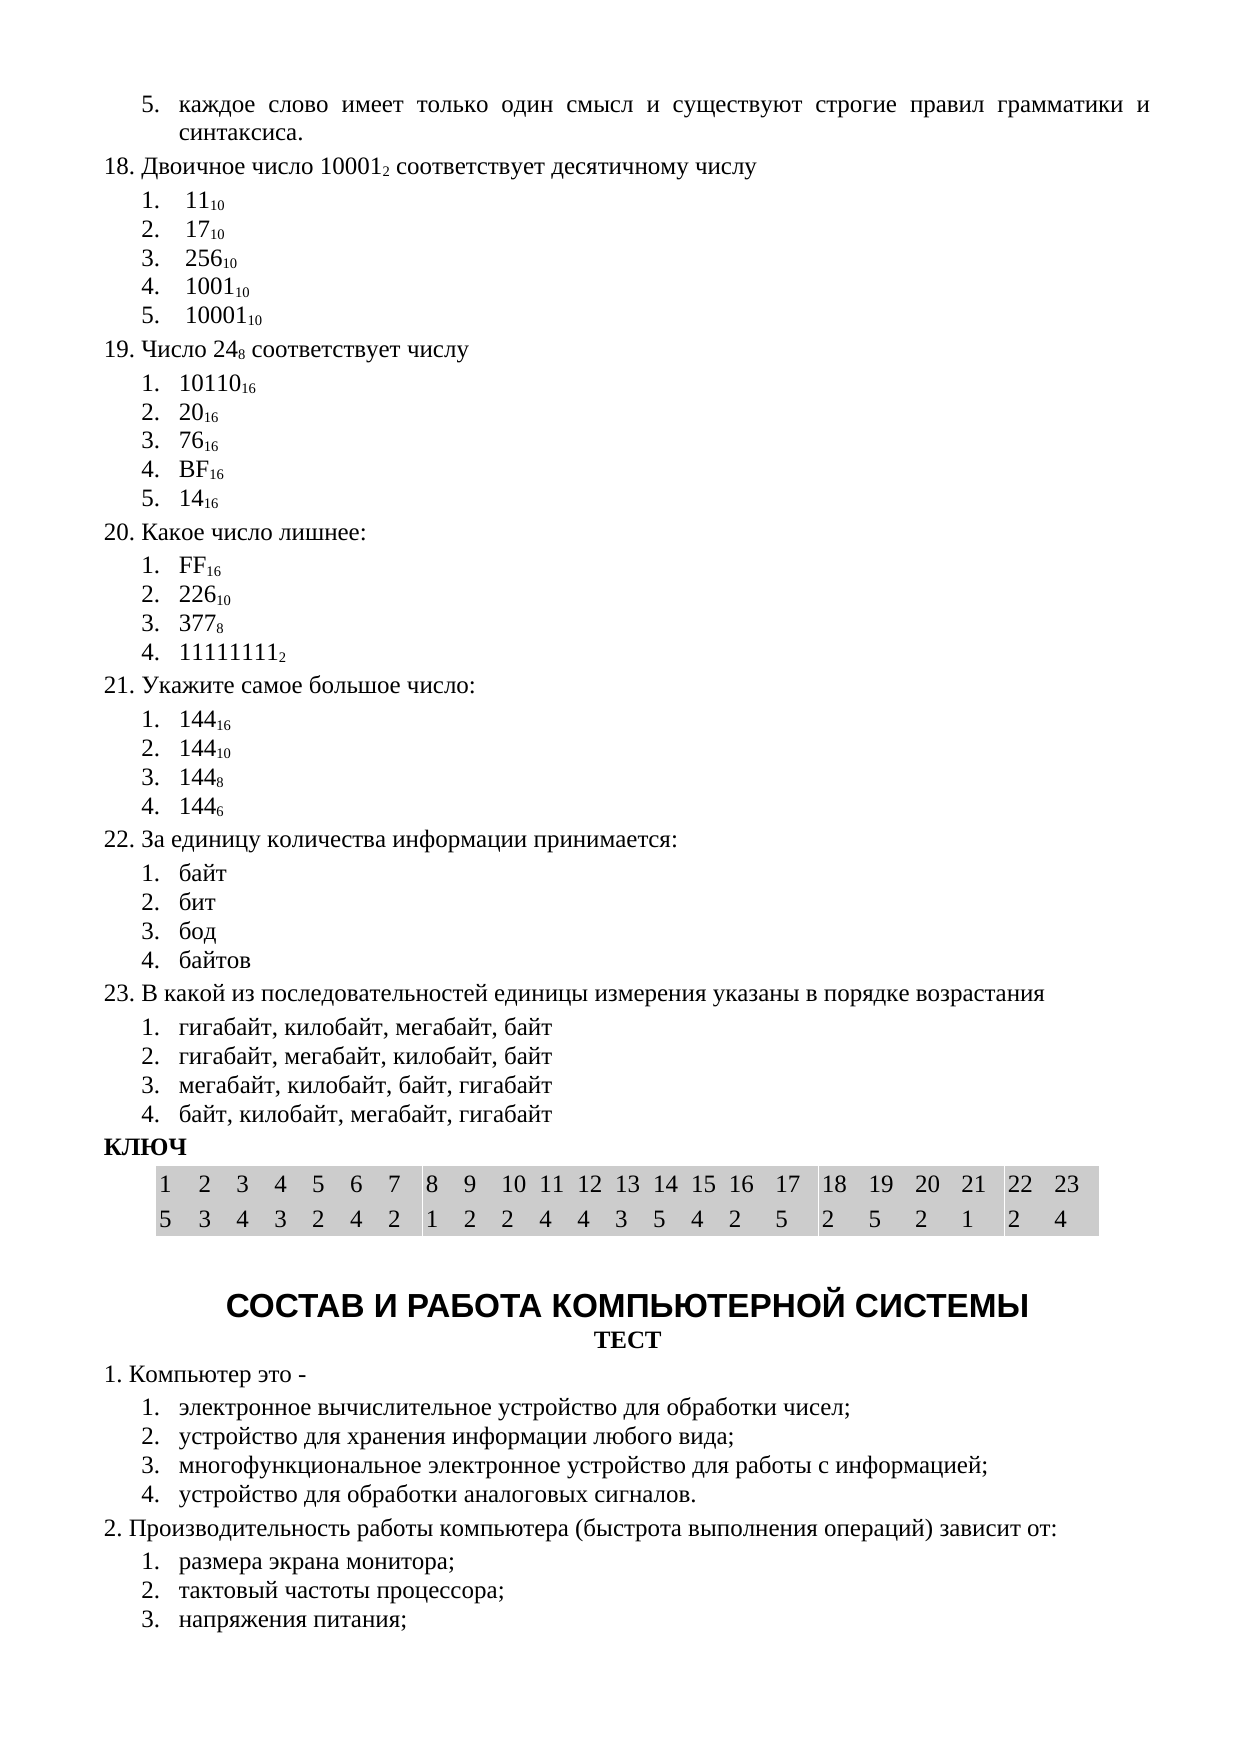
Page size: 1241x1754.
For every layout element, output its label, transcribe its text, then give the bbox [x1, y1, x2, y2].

text 2. Производительность работы компьютера (быстрота выполнения операций) зависит от: [103, 1513, 1152, 1541]
list устройство для обработки аналоговых сигналов. [141, 1479, 1152, 1507]
list 1416 [141, 483, 1152, 512]
table_cell 5 [650, 1201, 688, 1236]
text 20. Какое число лишнее: [103, 517, 1152, 545]
table_cell 2 [819, 1201, 865, 1236]
table_header 4 [271, 1166, 309, 1201]
list многофункциональное электронное устройство для работы с информацией; [141, 1450, 1152, 1479]
table_cell 1 [958, 1201, 1004, 1236]
table_header 8 [423, 1166, 460, 1201]
list каждое слово имеет только один смысл и существуют строгие правил грамматики и синтаксиса. [141, 89, 1152, 146]
table_header 17 [772, 1166, 818, 1201]
text ТЕСТ [103, 1325, 1152, 1353]
table_header 15 [688, 1166, 725, 1201]
list 3778 [141, 608, 1152, 637]
list BF16 [141, 454, 1152, 483]
list напряжения питания; [141, 1604, 1152, 1633]
subtitle СОСТАВ И РАБОТА КОМПЬЮТЕРНОЙ СИСТЕМЫ [103, 1286, 1152, 1325]
list устройство для хранения информации любого вида; [141, 1421, 1152, 1450]
table_cell 4 [233, 1201, 271, 1236]
list 1448 [141, 762, 1152, 791]
table_header 3 [233, 1166, 271, 1201]
list FF16 [141, 551, 1152, 579]
table_cell 4 [1051, 1201, 1099, 1236]
table_header 11 [536, 1166, 574, 1201]
table_cell 2 [725, 1201, 772, 1236]
list байт [141, 858, 1152, 887]
table_cell 3 [271, 1201, 309, 1236]
list 14410 [141, 733, 1152, 762]
text 1. Компьютер это - [103, 1359, 1152, 1387]
list электронное вычислительное устройство для обработки чисел; [141, 1392, 1152, 1421]
table_header 18 [819, 1166, 865, 1201]
text 21. Укажите самое большое число: [103, 671, 1152, 699]
list гигабайт, килобайт, мегабайт, байт [141, 1012, 1152, 1041]
table_header 6 [347, 1166, 385, 1201]
list мегабайт, килобайт, байт, гигабайт [141, 1070, 1152, 1099]
table_header 23 [1051, 1166, 1099, 1201]
table_cell 4 [536, 1201, 574, 1236]
table_cell 3 [195, 1201, 233, 1236]
list бит [141, 887, 1152, 916]
table_header 13 [612, 1166, 650, 1201]
table_header 9 [460, 1166, 498, 1201]
table_cell 3 [612, 1201, 650, 1236]
list 111111112 [141, 637, 1152, 666]
table_header 12 [574, 1166, 612, 1201]
list 100110 [141, 271, 1152, 300]
list 7616 [141, 425, 1152, 454]
table_cell 2 [385, 1201, 422, 1236]
text КЛЮЧ [103, 1132, 1152, 1161]
list 1110 [141, 185, 1152, 214]
table_header 1 [156, 1166, 195, 1201]
text 23. В какой из последовательностей единицы измерения указаны в порядке возрастания [103, 978, 1152, 1007]
list гигабайт, мегабайт, килобайт, байт [141, 1041, 1152, 1070]
table_header 20 [912, 1166, 958, 1201]
table_cell 5 [156, 1201, 195, 1236]
table_header 16 [725, 1166, 772, 1201]
list 22610 [141, 579, 1152, 608]
table_cell 5 [865, 1201, 912, 1236]
table_header 7 [385, 1166, 422, 1201]
table_header 19 [865, 1166, 912, 1201]
table_cell 2 [309, 1201, 347, 1236]
table_cell 4 [688, 1201, 725, 1236]
list байт, килобайт, мегабайт, гигабайт [141, 1099, 1152, 1127]
table_cell 2 [1005, 1201, 1051, 1236]
table_header 10 [498, 1166, 536, 1201]
text 18. Двоичное число 100012 соответствует десятичному числу [103, 151, 1152, 180]
table_cell 5 [772, 1201, 818, 1236]
list 1011016 [141, 368, 1152, 397]
list байтов [141, 945, 1152, 973]
list 1446 [141, 791, 1152, 819]
table_header 21 [958, 1166, 1004, 1201]
table_header 22 [1005, 1166, 1051, 1201]
list 14416 [141, 704, 1152, 733]
list 1000110 [141, 300, 1152, 329]
table_cell 2 [498, 1201, 536, 1236]
table_cell 1 [423, 1201, 460, 1236]
table_header 2 [195, 1166, 233, 1201]
table_cell 4 [574, 1201, 612, 1236]
table_cell 2 [912, 1201, 958, 1236]
list 1710 [141, 214, 1152, 243]
table_cell 2 [460, 1201, 498, 1236]
text 22. За единицу количества информации принимается: [103, 824, 1152, 853]
list тактовый частоты процессора; [141, 1575, 1152, 1604]
text 19. Число 248 соответствует числу [103, 334, 1152, 363]
table_header 14 [650, 1166, 688, 1201]
list 25610 [141, 243, 1152, 271]
list размера экрана монитора; [141, 1546, 1152, 1575]
list бод [141, 916, 1152, 945]
table_cell 4 [347, 1201, 385, 1236]
table_header 5 [309, 1166, 347, 1201]
list 2016 [141, 397, 1152, 425]
